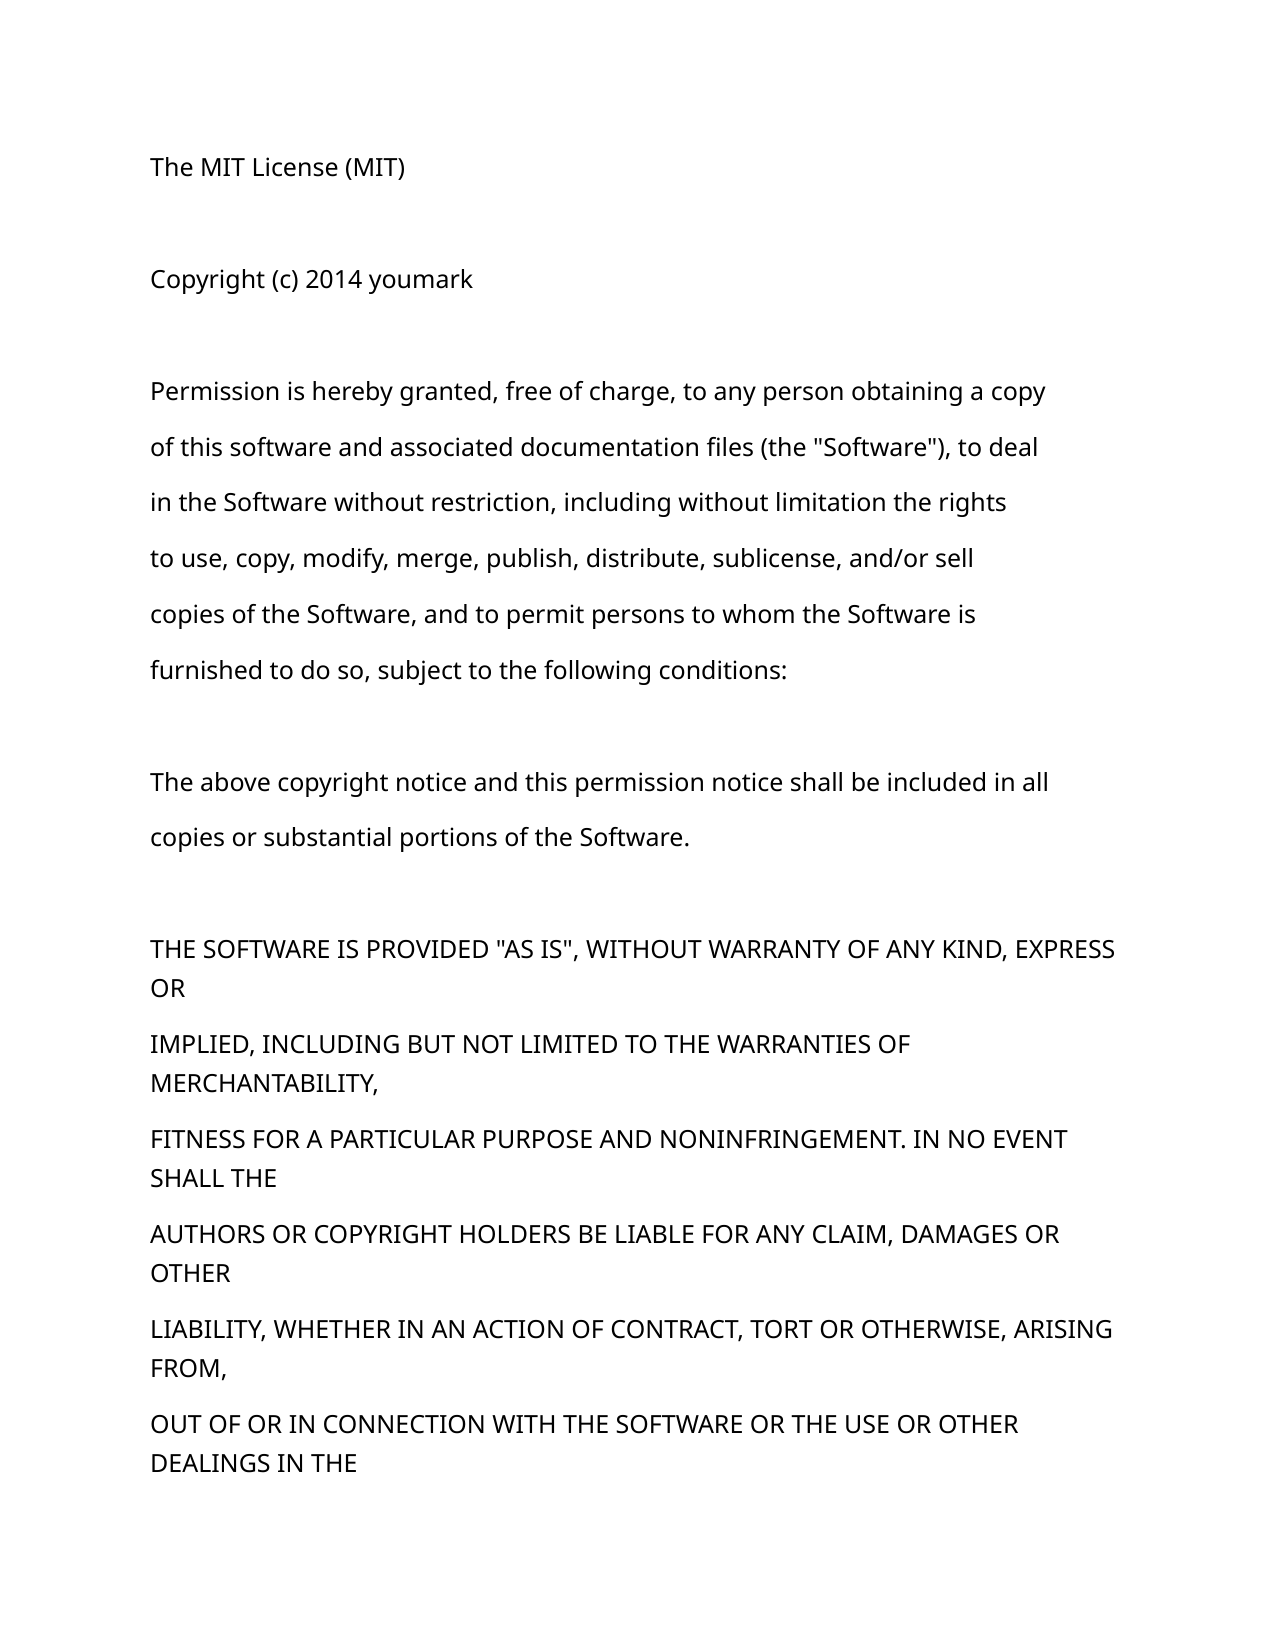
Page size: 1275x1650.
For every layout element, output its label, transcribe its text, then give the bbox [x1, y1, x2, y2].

text Copyright (c) 2014 youmark [150, 262, 1125, 296]
text in the Software without restriction, including without limitation the rights [150, 485, 1125, 519]
text copies of the Software, and to permit persons to whom the Software is [150, 597, 1125, 631]
text LIABILITY, WHETHER IN AN ACTION OF CONTRACT, TORT OR OTHERWISE, ARISING FROM, [150, 1312, 1125, 1385]
text THE SOFTWARE IS PROVIDED "AS IS", WITHOUT WARRANTY OF ANY KIND, EXPRESS OR [150, 932, 1125, 1005]
text Permission is hereby granted, free of charge, to any person obtaining a copy [150, 373, 1125, 407]
text OUT OF OR IN CONNECTION WITH THE SOFTWARE OR THE USE OR OTHER DEALINGS IN THE [150, 1407, 1125, 1480]
text The MIT License (MIT) [150, 150, 1125, 184]
text IMPLIED, INCLUDING BUT NOT LIMITED TO THE WARRANTIES OF MERCHANTABILITY, [150, 1027, 1125, 1100]
text furnished to do so, subject to the following conditions: [150, 652, 1125, 687]
text of this software and associated documentation files (the "Software"), to deal [150, 429, 1125, 463]
text FITNESS FOR A PARTICULAR PURPOSE AND NONINFRINGEMENT. IN NO EVENT SHALL THE [150, 1122, 1125, 1195]
text The above copyright notice and this permission notice shall be included in all [150, 764, 1125, 798]
text AUTHORS OR COPYRIGHT HOLDERS BE LIABLE FOR ANY CLAIM, DAMAGES OR OTHER [150, 1217, 1125, 1290]
text copies or substantial portions of the Software. [150, 820, 1125, 854]
text to use, copy, modify, merge, publish, distribute, sublicense, and/or sell [150, 541, 1125, 575]
